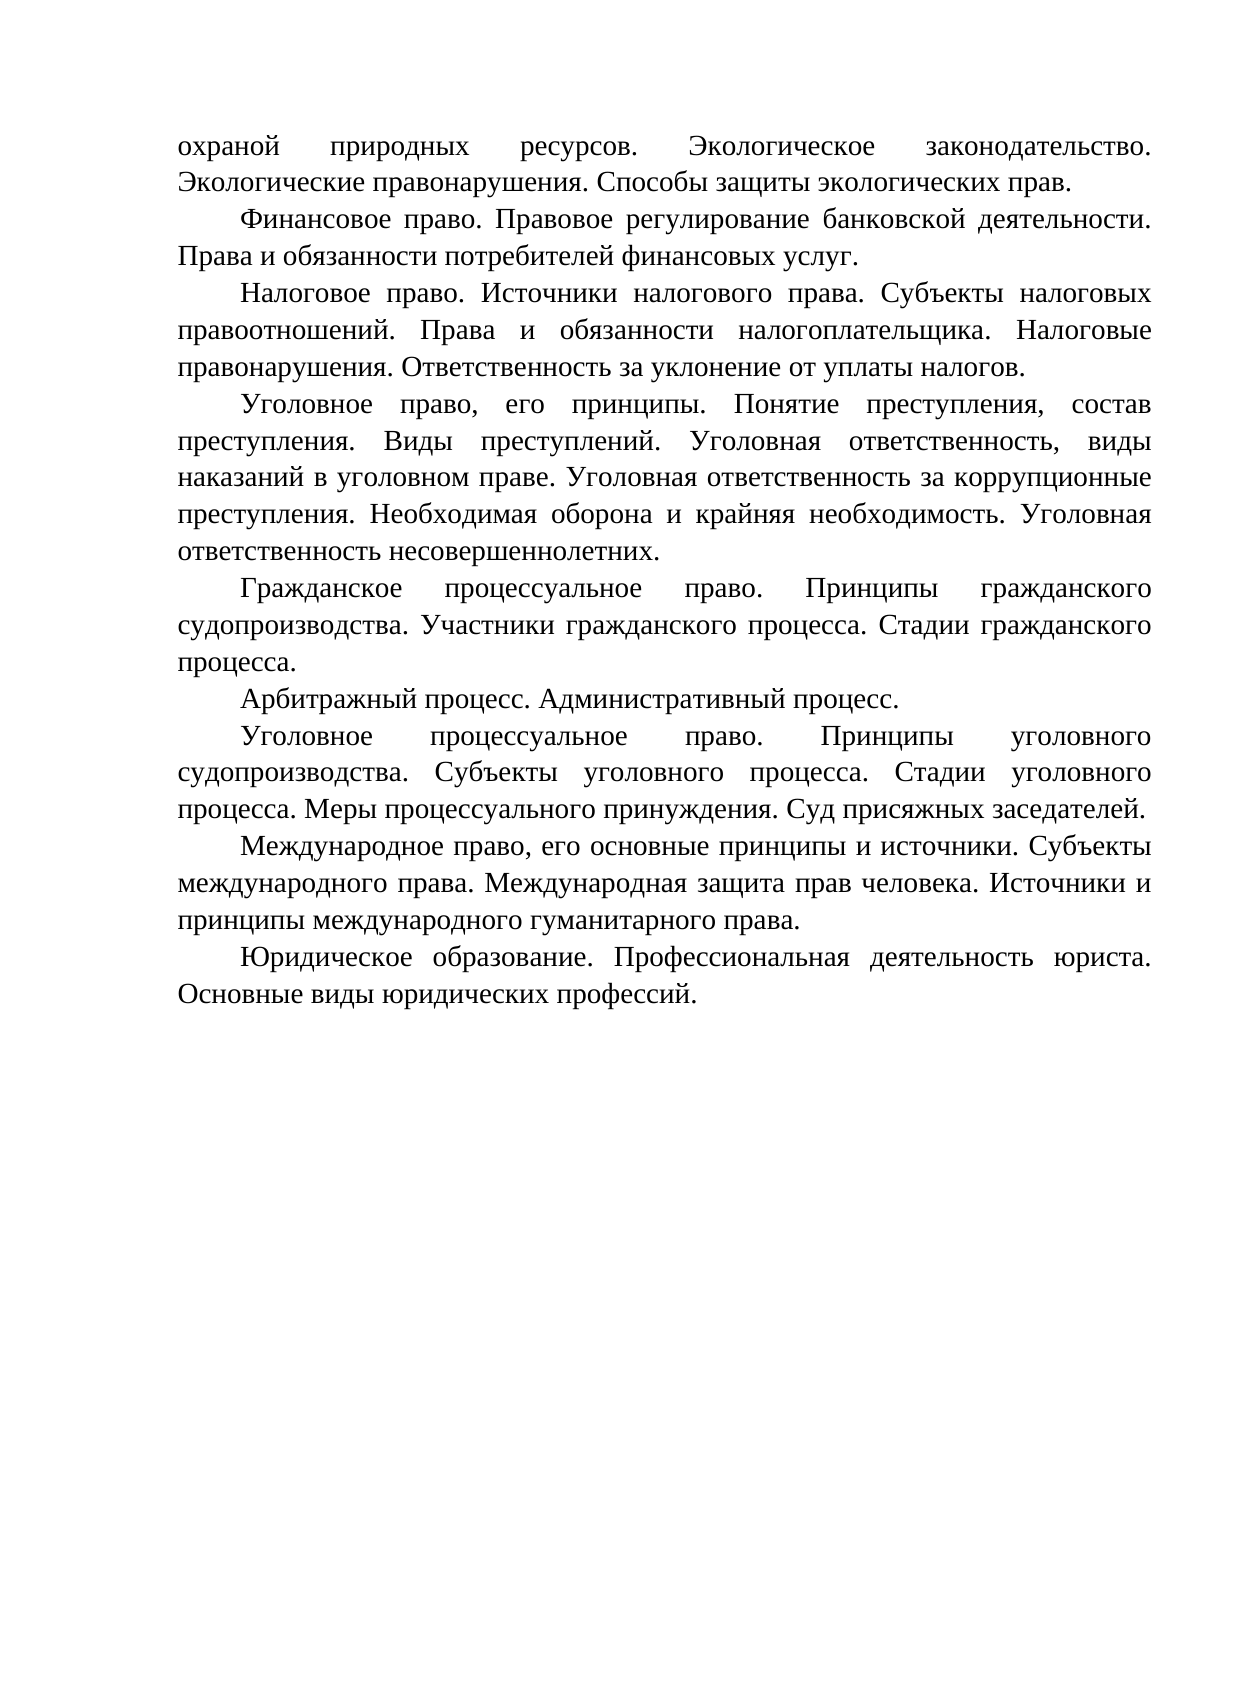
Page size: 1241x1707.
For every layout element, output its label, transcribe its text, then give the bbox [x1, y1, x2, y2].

text Уголовное право, его принципы. Понятие преступления, состав преступления. Виды преступлений. Уголовная ответственность, виды наказаний в уголовном праве. Уголовная ответственность за коррупционные преступления. Необходимая оборона и крайняя необходимость. Уголовная ответственность несовершеннолетних. [177, 386, 1152, 567]
text Юридическое образование. Профессиональная деятельность юриста. Основные виды юридических профессий. [177, 939, 1152, 1009]
text Арбитражный процесс. Административный процесс. [177, 681, 1152, 714]
text Налоговое право. Источники налогового права. Субъекты налоговых правоотношений. Права и обязанности налогоплательщика. Налоговые правонарушения. Ответственность за уклонение от уплаты налогов. [177, 275, 1152, 382]
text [177, 128, 1152, 198]
text Уголовное процессуальное право. Принципы уголовного судопроизводства. Субъекты уголовного процесса. Стадии уголовного процесса. Меры процессуального принуждения. Суд присяжных заседателей. [177, 718, 1152, 825]
text Международное право, его основные принципы и источники. Субъекты международного права. Международная защита прав человека. Источники и принципы международного гуманитарного права. [177, 828, 1152, 936]
text Финансовое право. Правовое регулирование банковской деятельности. Права и обязанности потребителей финансовых услуг. [177, 201, 1152, 272]
text Гражданское процессуальное право. Принципы гражданского судопроизводства. Участники гражданского процесса. Стадии гражданского процесса. [177, 570, 1152, 677]
